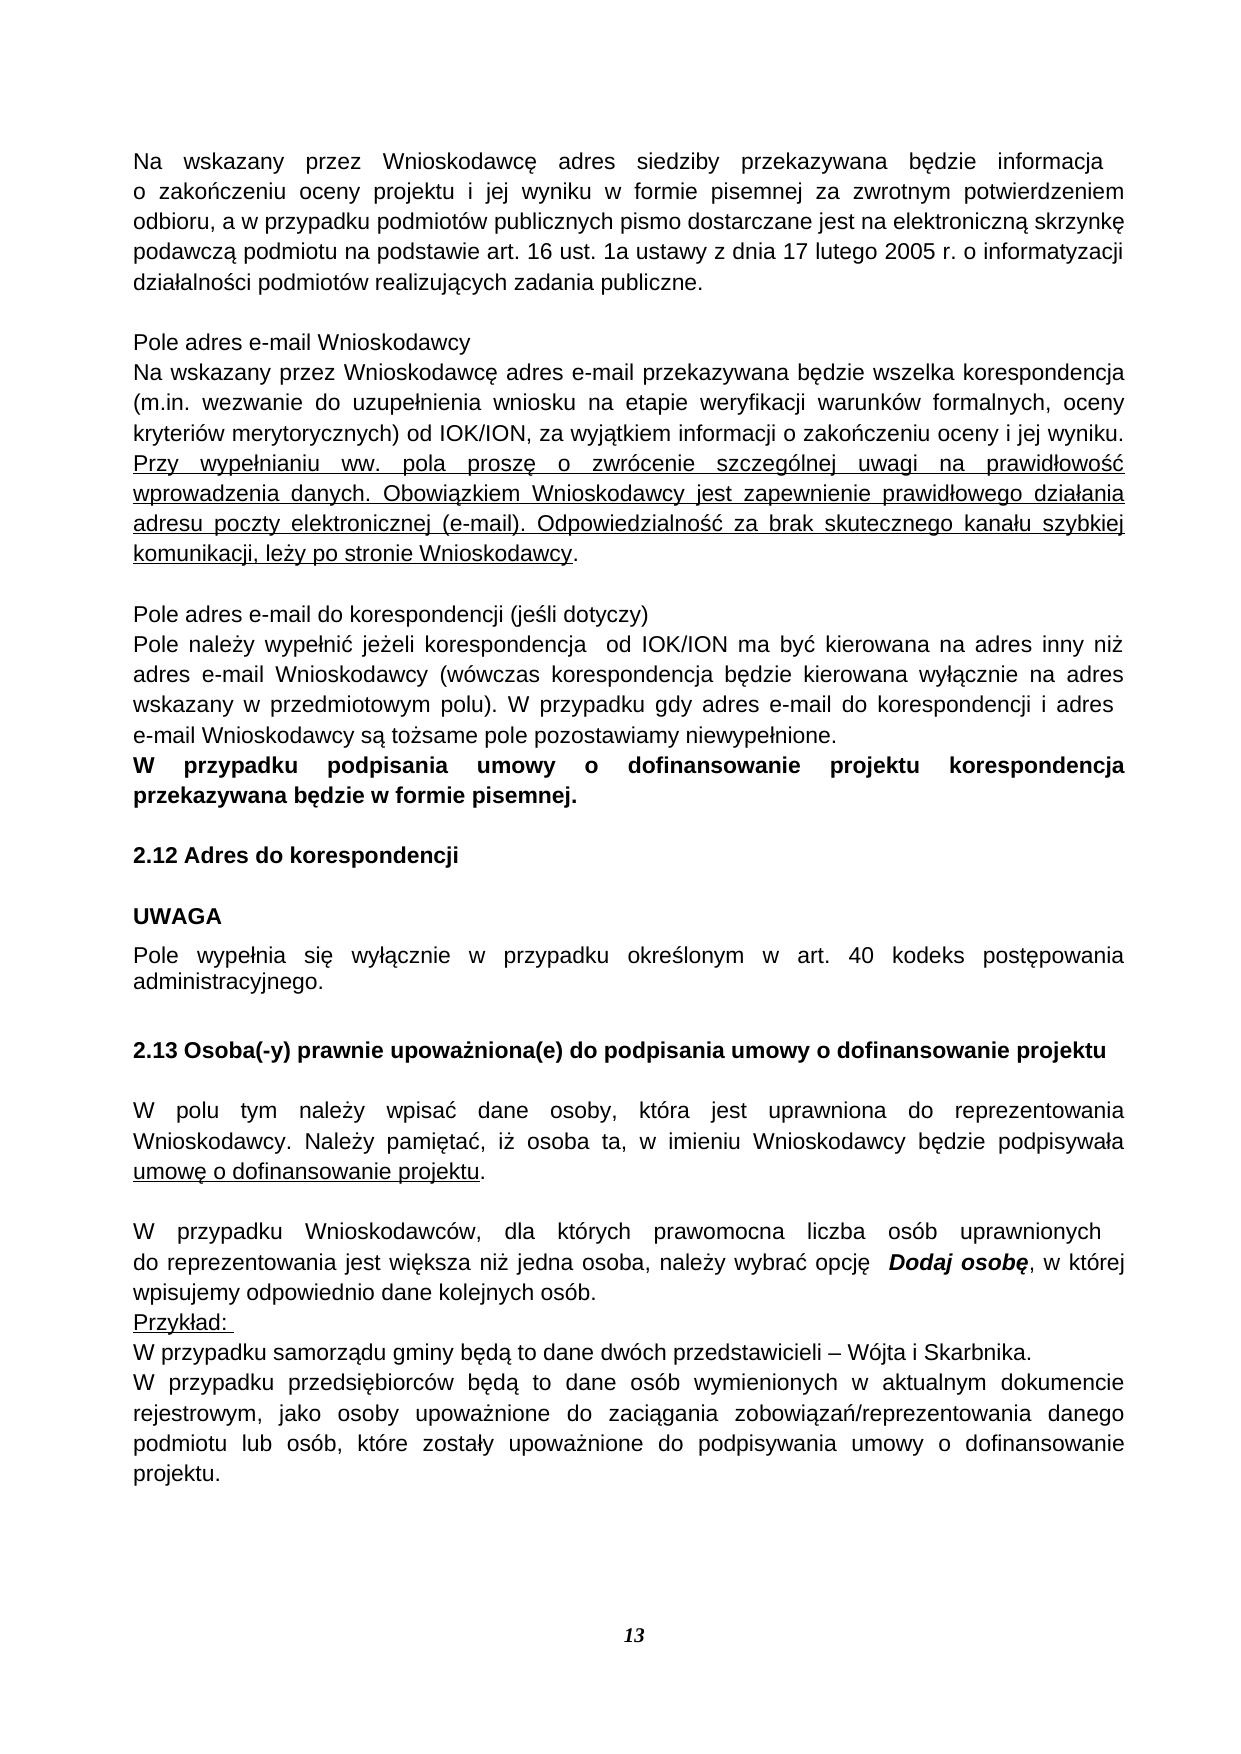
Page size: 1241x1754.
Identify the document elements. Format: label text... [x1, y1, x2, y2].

text W przypadku Wnioskodawców, dla których prawomocna liczba osób uprawnionych do reprezentowania jest większa niż jedna osoba, należy wybrać opcję Dodaj osobę, w której wpisujemy odpowiednio dane kolejnych osób. [133, 1218, 1125, 1305]
text Pole wypełnia się wyłącznie w przypadku określonym w art. 40 kodeks postępowania administracyjnego. [133, 942, 1125, 994]
text W przypadku podpisania umowy o dofinansowanie projektu korespondencja przekazywana będzie w formie pisemnej. [133, 752, 1125, 808]
text UWAGA [133, 903, 1125, 929]
text Pole należy wypełnić jeżeli korespondencja od IOK/ION ma być kierowana na adres inny niż adres e-mail Wnioskodawcy (wówczas korespondencja będzie kierowana wyłącznie na adres wskazany w przedmiotowym polu). W przypadku gdy adres e-mail do korespondencji i adres e-mail Wnioskodawcy są tożsame pole pozostawiamy niewypełnione. [133, 631, 1125, 748]
text 2.12 Adres do korespondencji [133, 842, 1125, 869]
text Pole adres e-mail Wnioskodawcy [133, 329, 1125, 355]
text W przypadku samorządu gminy będą to dane dwóch przedstawicieli – Wójta i Skarbnika. [133, 1339, 1125, 1366]
text Pole adres e-mail do korespondencji (jeśli dotyczy) [133, 601, 1125, 627]
text Na wskazany przez Wnioskodawcę adres e-mail przekazywana będzie wszelka korespondencja (m.in. wezwanie do uzupełnienia wniosku na etapie weryfikacji warunków formalnych, oceny kryteriów merytorycznych) od IOK/ION, za wyjątkiem informacji o zakończeniu oceny i jej wyniku. Przy wypełnianiu ww. pola proszę o zwrócenie szczególnej uwagi na prawidłowość wprowadzenia danych. Obowiązkiem Wnioskodawcy jest zapewnienie prawidłowego działania adresu poczty elektronicznej (e-mail). Odpowiedzialność za brak skutecznego kanału szybkiej komunikacji, leży po stronie Wnioskodawcy. [133, 359, 1125, 473]
text 2.13 Osoba(-y) prawnie upoważniona(e) do podpisania umowy o dofinansowanie projektu [133, 1037, 1125, 1063]
text W polu tym należy wpisać dane osoby, która jest uprawniona do reprezentowania Wnioskodawcy. Należy pamiętać, iż osoba ta, w imieniu Wnioskodawcy będzie podpisywała umowę o dofinansowanie projektu. [133, 1097, 1125, 1184]
text W przypadku przedsiębiorców będą to dane osób wymienionych w aktualnym dokumencie rejestrowym, jako osoby upoważnione do zaciągania zobowiązań/reprezentowania danego podmiotu lub osób, które zostały upoważnione do podpisywania umowy o dofinansowanie projektu. [133, 1369, 1125, 1486]
text Przykład: [133, 1309, 1125, 1335]
text Na wskazany przez Wnioskodawcę adres siedziby przekazywana będzie informacja o zakończeniu oceny projektu i jej wyniku w formie pisemnej za zwrotnym potwierdzeniem odbioru, a w przypadku podmiotów publicznych pismo dostarczane jest na elektroniczną skrzynkę podawczą podmiotu na podstawie art. 16 ust. 1a ustawy z dnia 17 lutego 2005 r. o informatyzacji działalności podmiotów realizujących zadania publiczne. [133, 148, 1125, 295]
